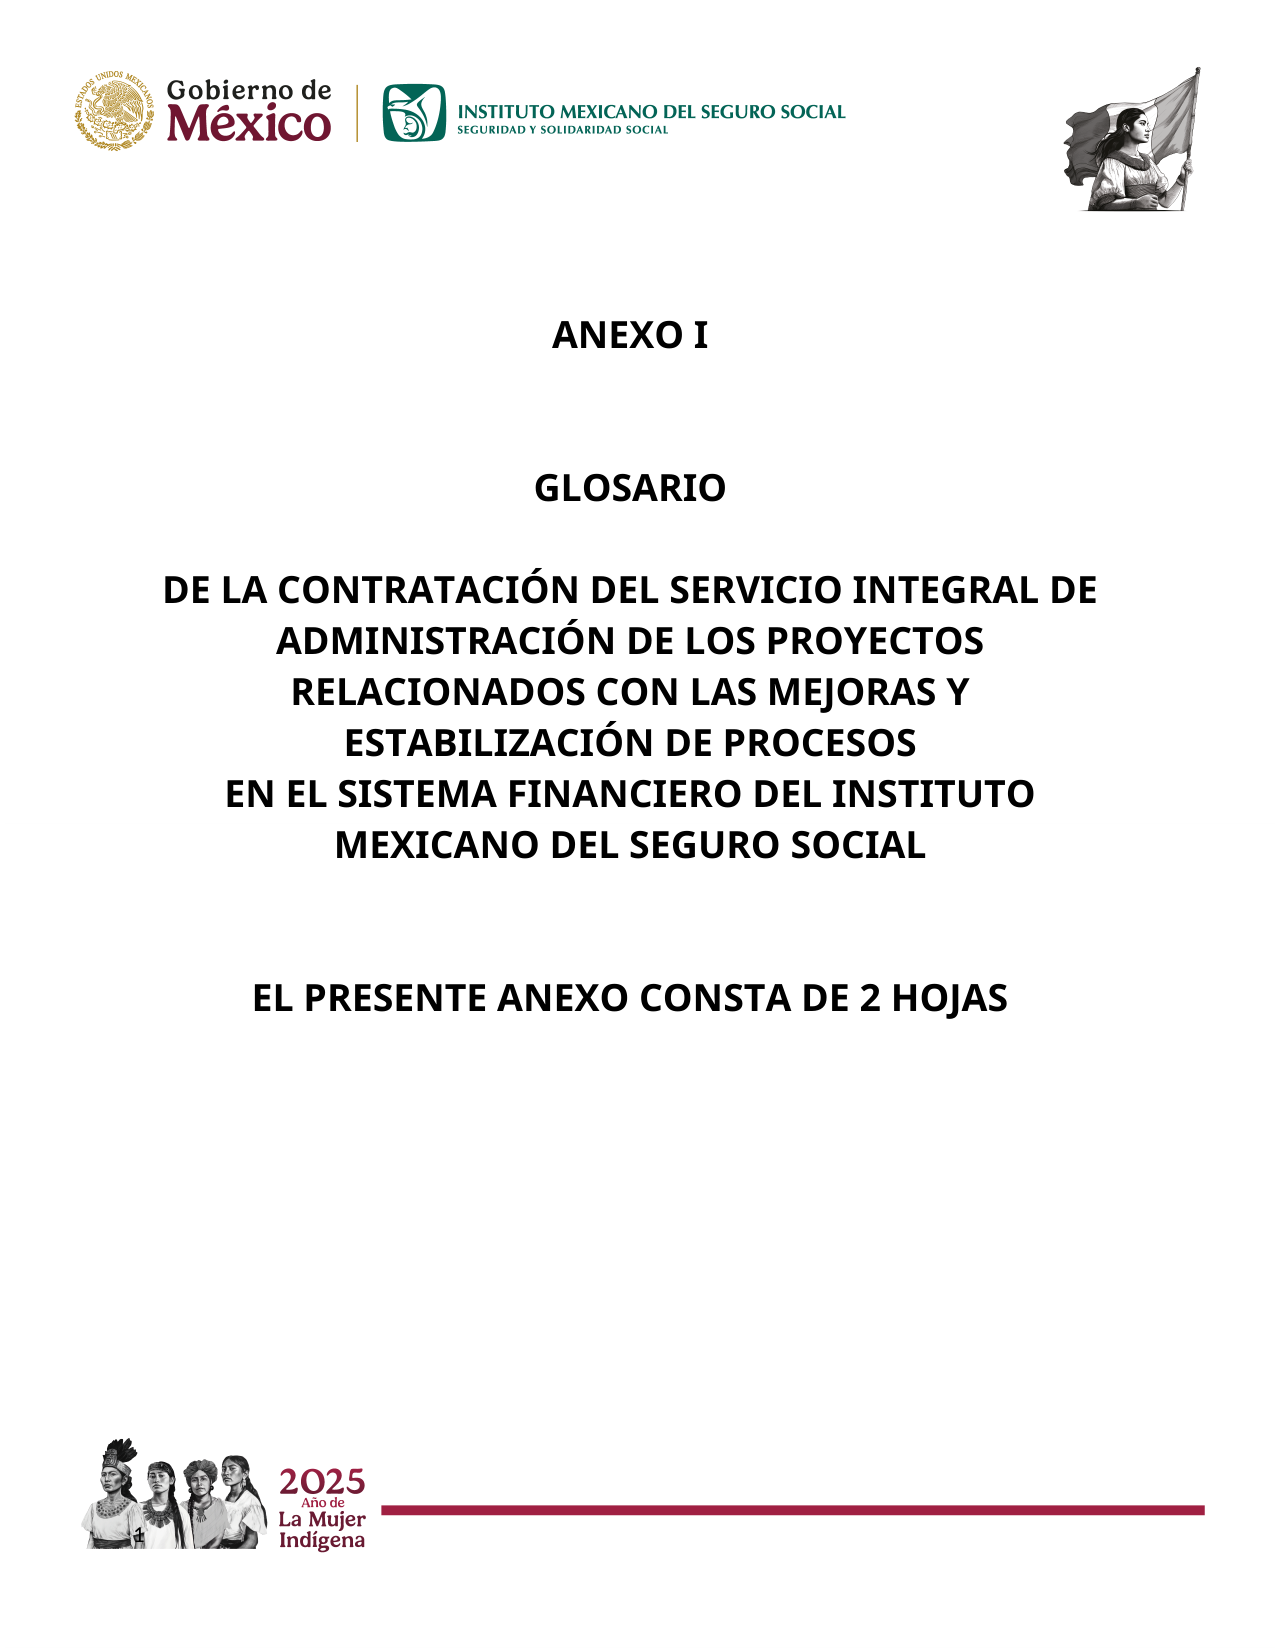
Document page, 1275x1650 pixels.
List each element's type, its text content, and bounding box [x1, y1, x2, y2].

text GLOSARIO [133, 461, 1127, 512]
picture [4, 0, 1275, 1648]
text ANEXO I [133, 308, 1127, 359]
text EL PRESENTE ANEXO CONSTA DE 2 HOJAS [133, 971, 1127, 1022]
text EN EL SISTEMA FINANCIERO DEL INSTITUTO MEXICANO DEL SEGURO SOCIAL [133, 767, 1127, 869]
text DE LA CONTRATACIÓN DEL SERVICIO INTEGRAL DE ADMINISTRACIÓN DE LOS PROYECTOS RELACIONADOS CON LAS MEJORAS Y ESTABILIZACIÓN DE PROCESOS [133, 563, 1127, 767]
